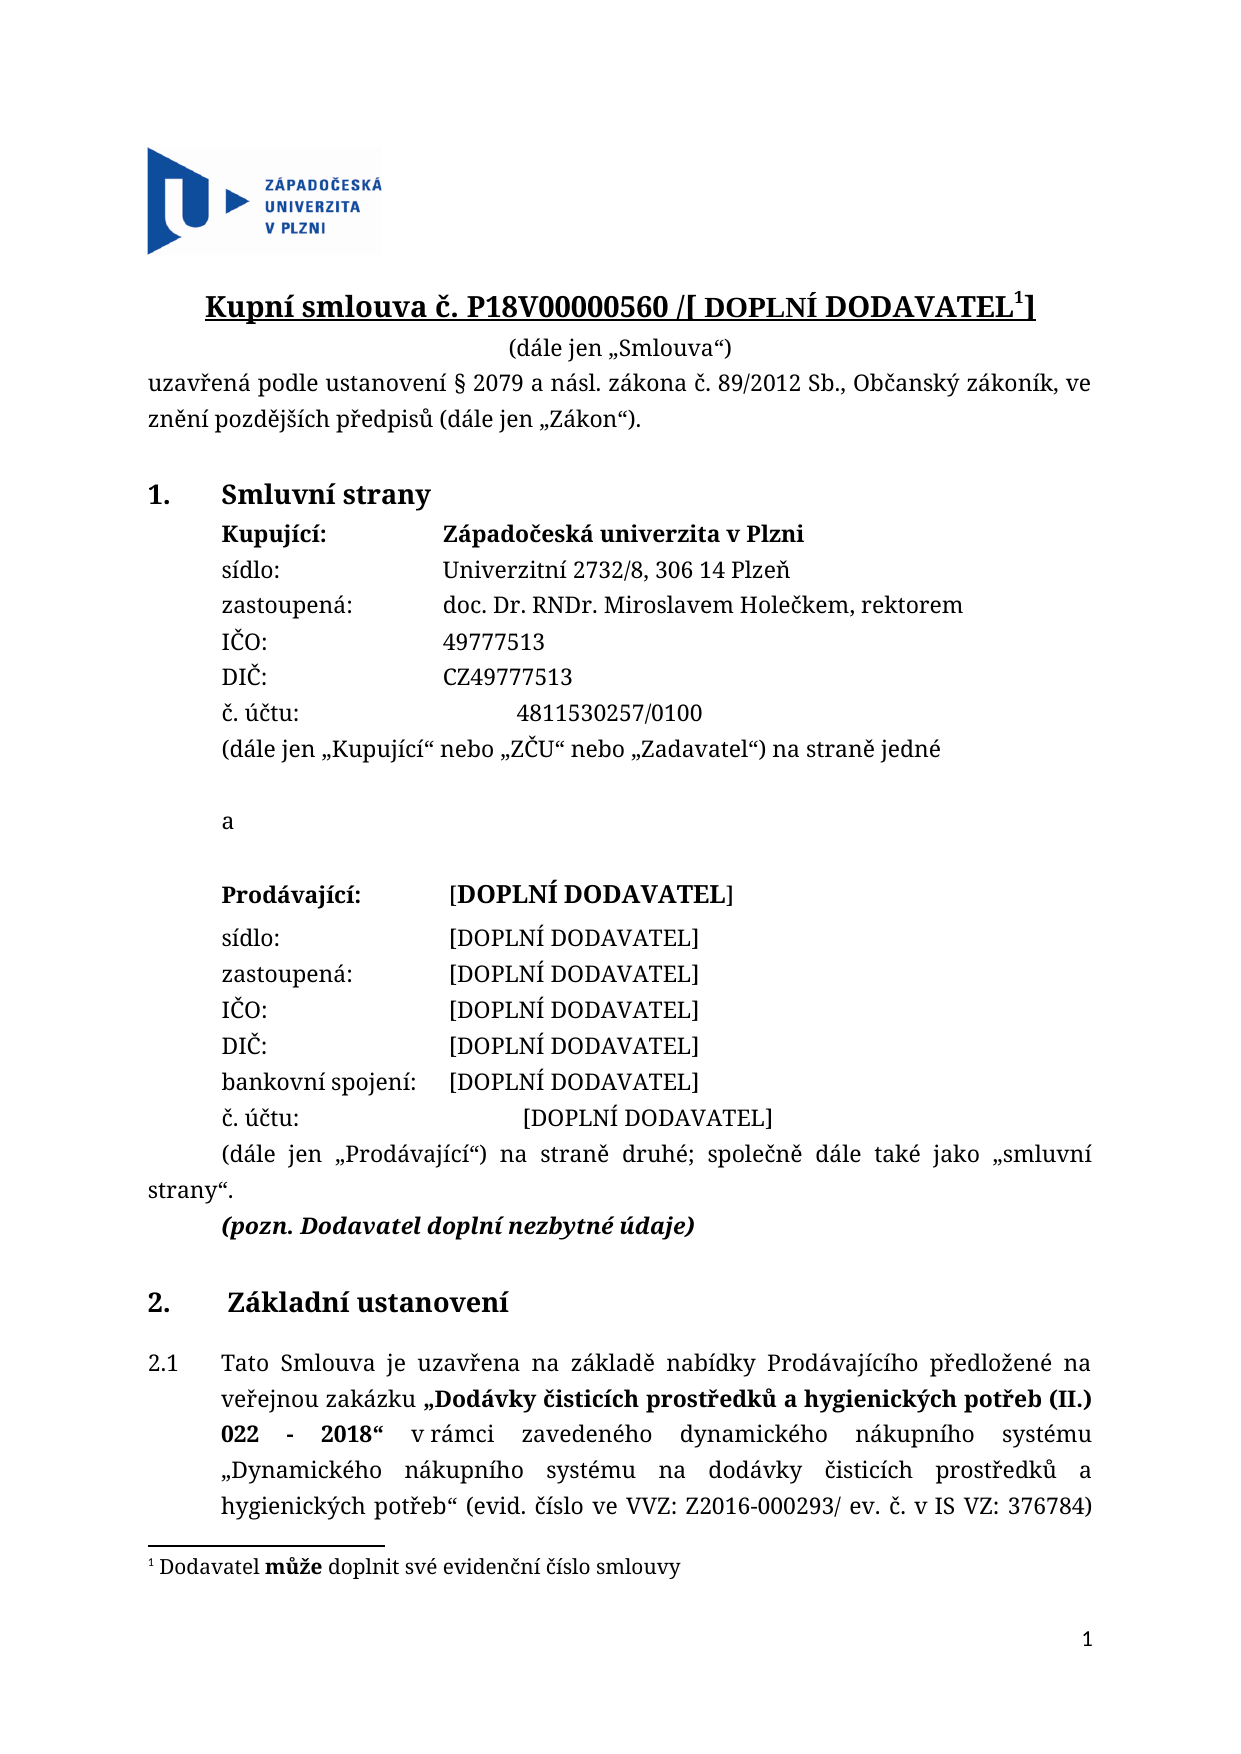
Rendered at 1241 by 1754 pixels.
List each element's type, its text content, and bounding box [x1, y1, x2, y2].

text IČO: 49777513 [221, 625, 1093, 657]
text uzavřená podle ustanovení § 2079 a násl. zákona č. 89/2012 Sb., Občanský zákoník, ve znění pozdějších předpisů (dále jen „Zákon“). [148, 367, 1093, 434]
text DIČ: [DOPLNÍ DODAVATEL] [221, 1030, 1093, 1061]
text sídlo: [DOPLNÍ DODAVATEL] [221, 922, 1093, 954]
text (pozn. Dodavatel doplní nezbytné údaje) [148, 1210, 1093, 1241]
text a [221, 805, 1093, 836]
text zastoupená: doc. Dr. RNDr. Miroslavem Holečkem, rektorem [221, 589, 1093, 621]
text 1. Smluvní strany [148, 475, 1093, 512]
text DIČ: CZ49777513 [221, 661, 1093, 693]
text bankovní spojení: [DOPLNÍ DODAVATEL] [148, 1066, 1093, 1097]
text 2. Základní ustanovení [148, 1283, 1093, 1320]
text IČO: [DOPLNÍ DODAVATEL] [221, 994, 1093, 1026]
text zastoupená: [DOPLNÍ DODAVATEL] [221, 958, 1093, 989]
text sídlo: Univerzitní 2732/8, 306 14 Plzeň [221, 553, 1093, 585]
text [148, 1347, 1093, 1522]
text Kupní smlouva č. P18V00000560 /[ DOPLNÍ DODAVATEL] [148, 286, 1093, 326]
text (dále jen „Smlouva“) [148, 331, 1093, 363]
text č. účtu: 4811530257/0100 [221, 697, 1093, 728]
picture [147, 147, 382, 255]
text (dále jen „Prodávající“) na straně druhé; společně dále také jako „smluvní strany“. [148, 1138, 1093, 1205]
text č. účtu: [DOPLNÍ DODAVATEL] [221, 1102, 1093, 1133]
text Prodávající: [DOPLNÍ DODAVATEL] [148, 877, 1093, 911]
text (dále jen „Kupující“ nebo „ZČU“ nebo „Zadavatel“) na straně jedné [221, 733, 1093, 764]
text Kupující: Západočeská univerzita v Plzni [221, 518, 1093, 549]
